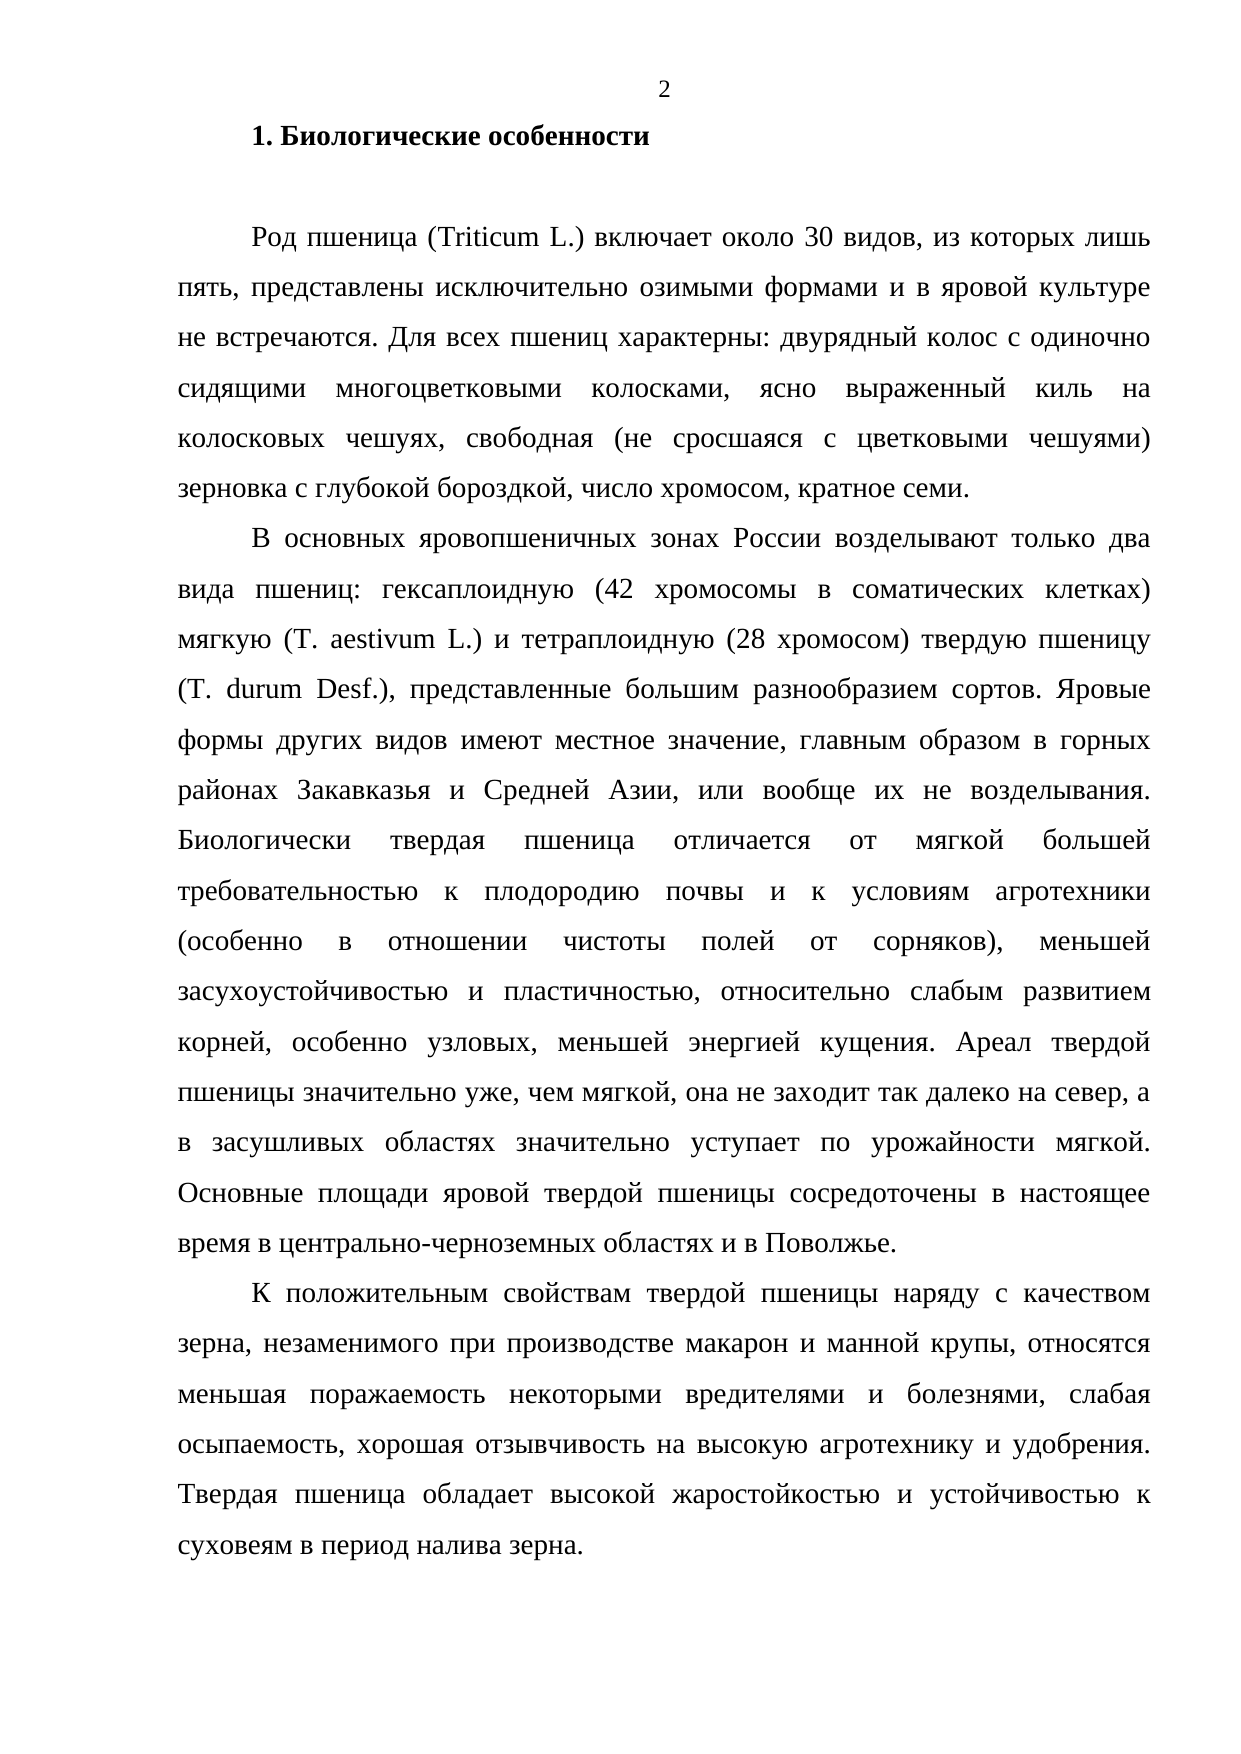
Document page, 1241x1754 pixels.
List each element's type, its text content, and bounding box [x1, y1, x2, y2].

text К положительным свойствам твердой пшеницы наряду с качеством зерна, незаменимого при производстве макарон и манной крупы, относятся меньшая поражаемость некоторыми вредителями и болезнями, слабая осыпаемость, хорошая отзывчивость на высокую агротехнику и удобрения. Твердая пшеница обладает высокой жаростойкостью и устойчивостью к суховеям в период налива зерна. [177, 1275, 1152, 1560]
text В основных яровопшеничных зонах России возделывают только два вида пшениц: гексаплоидную (42 хромосомы в соматических клетках) мягкую (Т. aestivum L.) и тетраплоидную (28 хромосом) твердую пшеницу (Т. durum Desf.), представленные большим разнообразием сортов. Яровые формы других видов имеют местное значение, главным образом в горных районах Закавказья и Средней Азии, или вообще их не возделывания. Биологически твердая пшеница отличается от мягкой большей требовательностью к плодородию почвы и к условиям агротехники (особенно в отношении чистоты полей от сорняков), меньшей засухоустойчивостью и пластичностью, относительно слабым развитием корней, особенно узловых, меньшей энергией кущения. Ареал твердой пшеницы значительно уже, чем мягкой, она не заходит так далеко на север, а в засушливых областях значительно уступает по урожайности мягкой. Основные площади яровой твердой пшеницы сосредоточены в настоящее время в центрально-черноземных областях и в Поволжье. [177, 521, 1152, 1258]
text Род пшеница (Triticum L.) включает около 30 видов, из которых лишь пять, представлены исключительно озимыми формами и в яровой культуре не встречаются. Для всех пшениц характерны: двурядный колос с одиночно сидящими многоцветковыми колосками, ясно выраженный киль на колосковых чешуях, свободная (не сросшаяся с цветковыми чешуями) зерновка с глубокой бороздкой, число хромосом, кратное семи. [177, 219, 1152, 504]
text 1. Биологические особенности [177, 118, 1152, 152]
